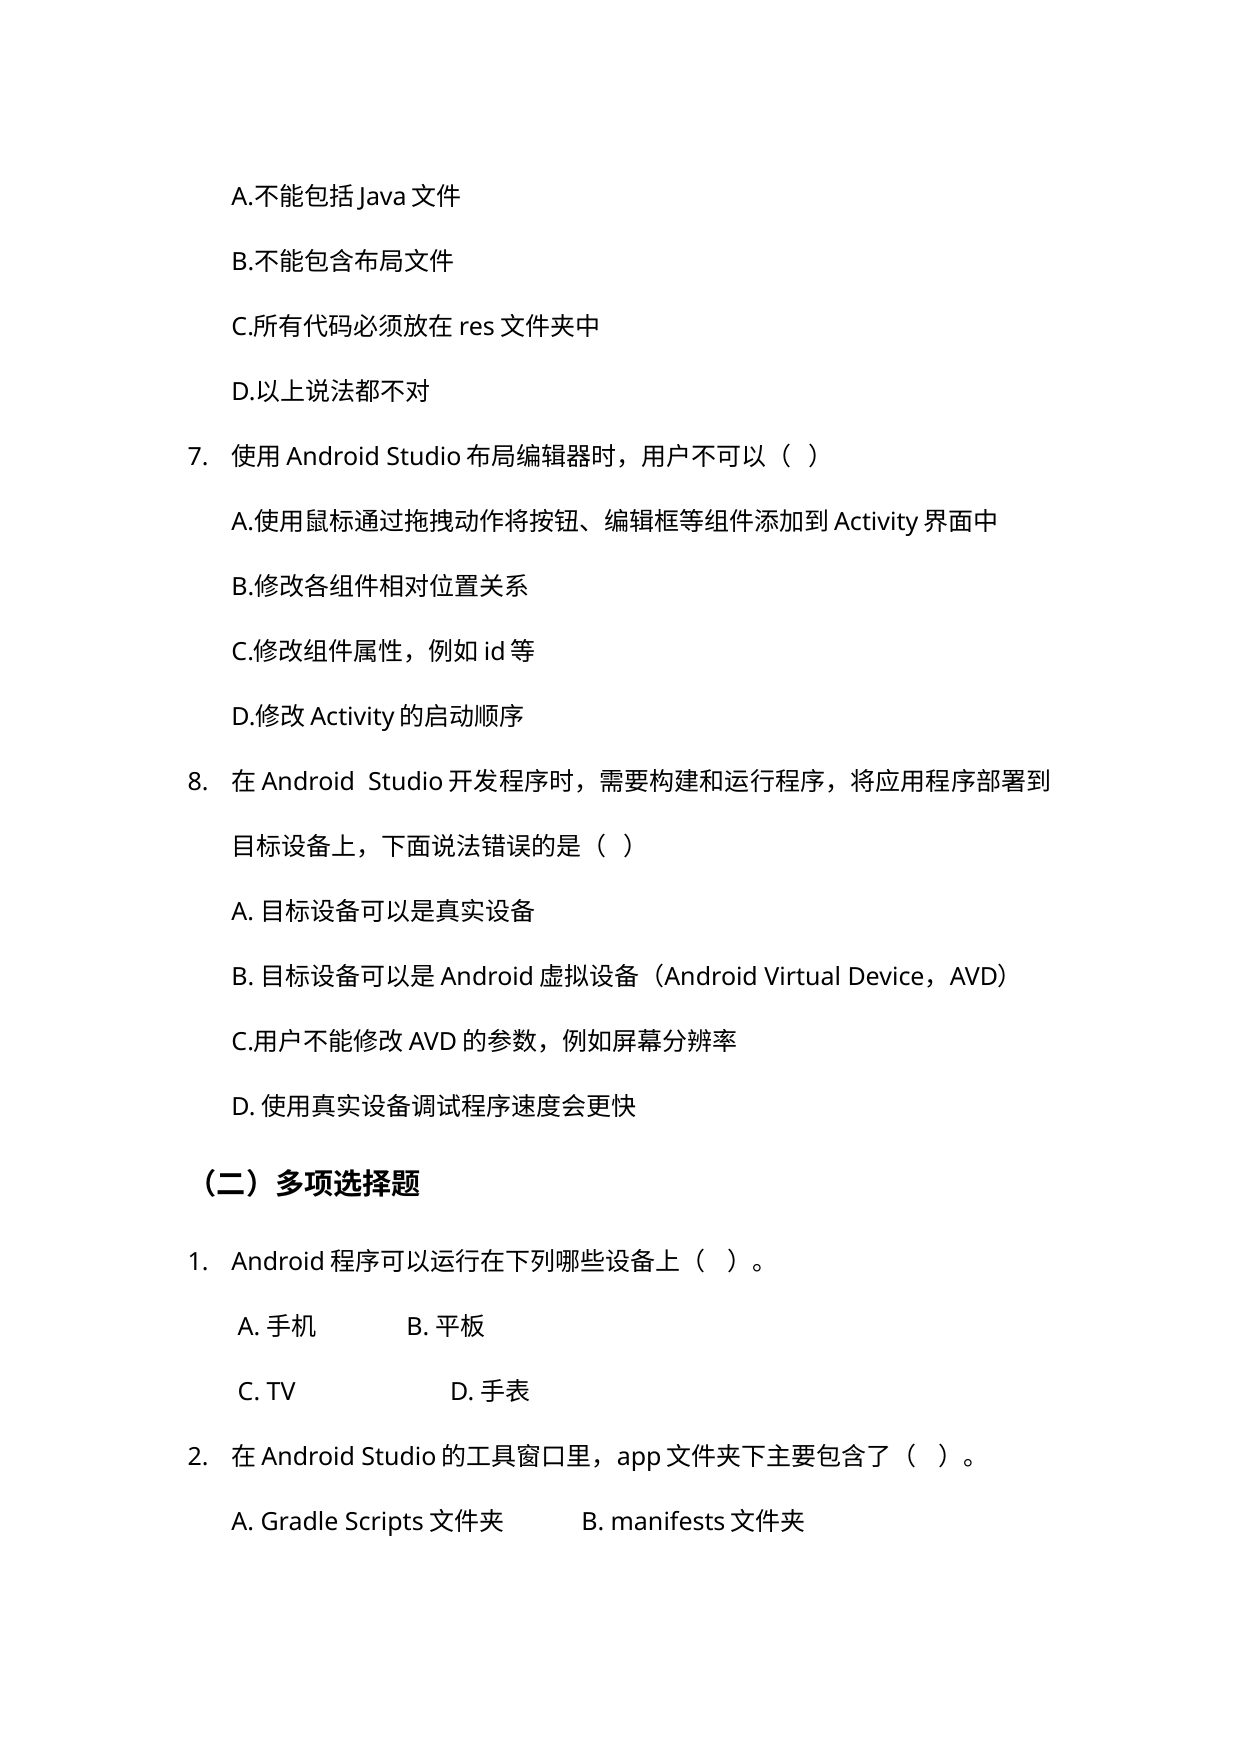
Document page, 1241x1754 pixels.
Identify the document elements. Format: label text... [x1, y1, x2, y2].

text C. TV D. 手表 [187, 1357, 1053, 1422]
list Android程序可以运行在下列哪些设备上（ ）。 [187, 1227, 1053, 1292]
text A. Gradle Scripts文件夹 B. manifests文件夹 [231, 1487, 1053, 1552]
text B. 目标设备可以是Android虚拟设备（Android Virtual Device，AVD） [187, 942, 1053, 1007]
list 在Android Studio的工具窗口里，app文件夹下主要包含了（ ）。 [187, 1422, 1053, 1487]
text A. 手机 B. 平板 [187, 1292, 1053, 1357]
list 使用Android Studio布局编辑器时，用户不可以（ ） [187, 422, 1053, 487]
subtitle （二）多项选择题 [187, 1149, 1053, 1214]
text B.不能包含布局文件 [231, 227, 1053, 292]
text B.修改各组件相对位置关系 [231, 552, 1053, 617]
text A. 目标设备可以是真实设备 [187, 877, 1053, 942]
text C.修改组件属性，例如id等 [231, 617, 1053, 682]
text C.所有代码必须放在res文件夹中 [231, 292, 1053, 357]
text D. 使用真实设备调试程序速度会更快 [187, 1072, 1053, 1137]
text D.修改Activity的启动顺序 [231, 682, 1053, 747]
text A.不能包括Java文件 [231, 162, 1053, 227]
text C.用户不能修改AVD的参数，例如屏幕分辨率 [187, 1007, 1053, 1072]
text D.以上说法都不对 [231, 357, 1053, 422]
text A.使用鼠标通过拖拽动作将按钮、编辑框等组件添加到Activity界面中 [231, 487, 1053, 552]
list 在Android Studio开发程序时，需要构建和运行程序，将应用程序部署到目标设备上，下面说法错误的是（ ） [187, 747, 1053, 877]
